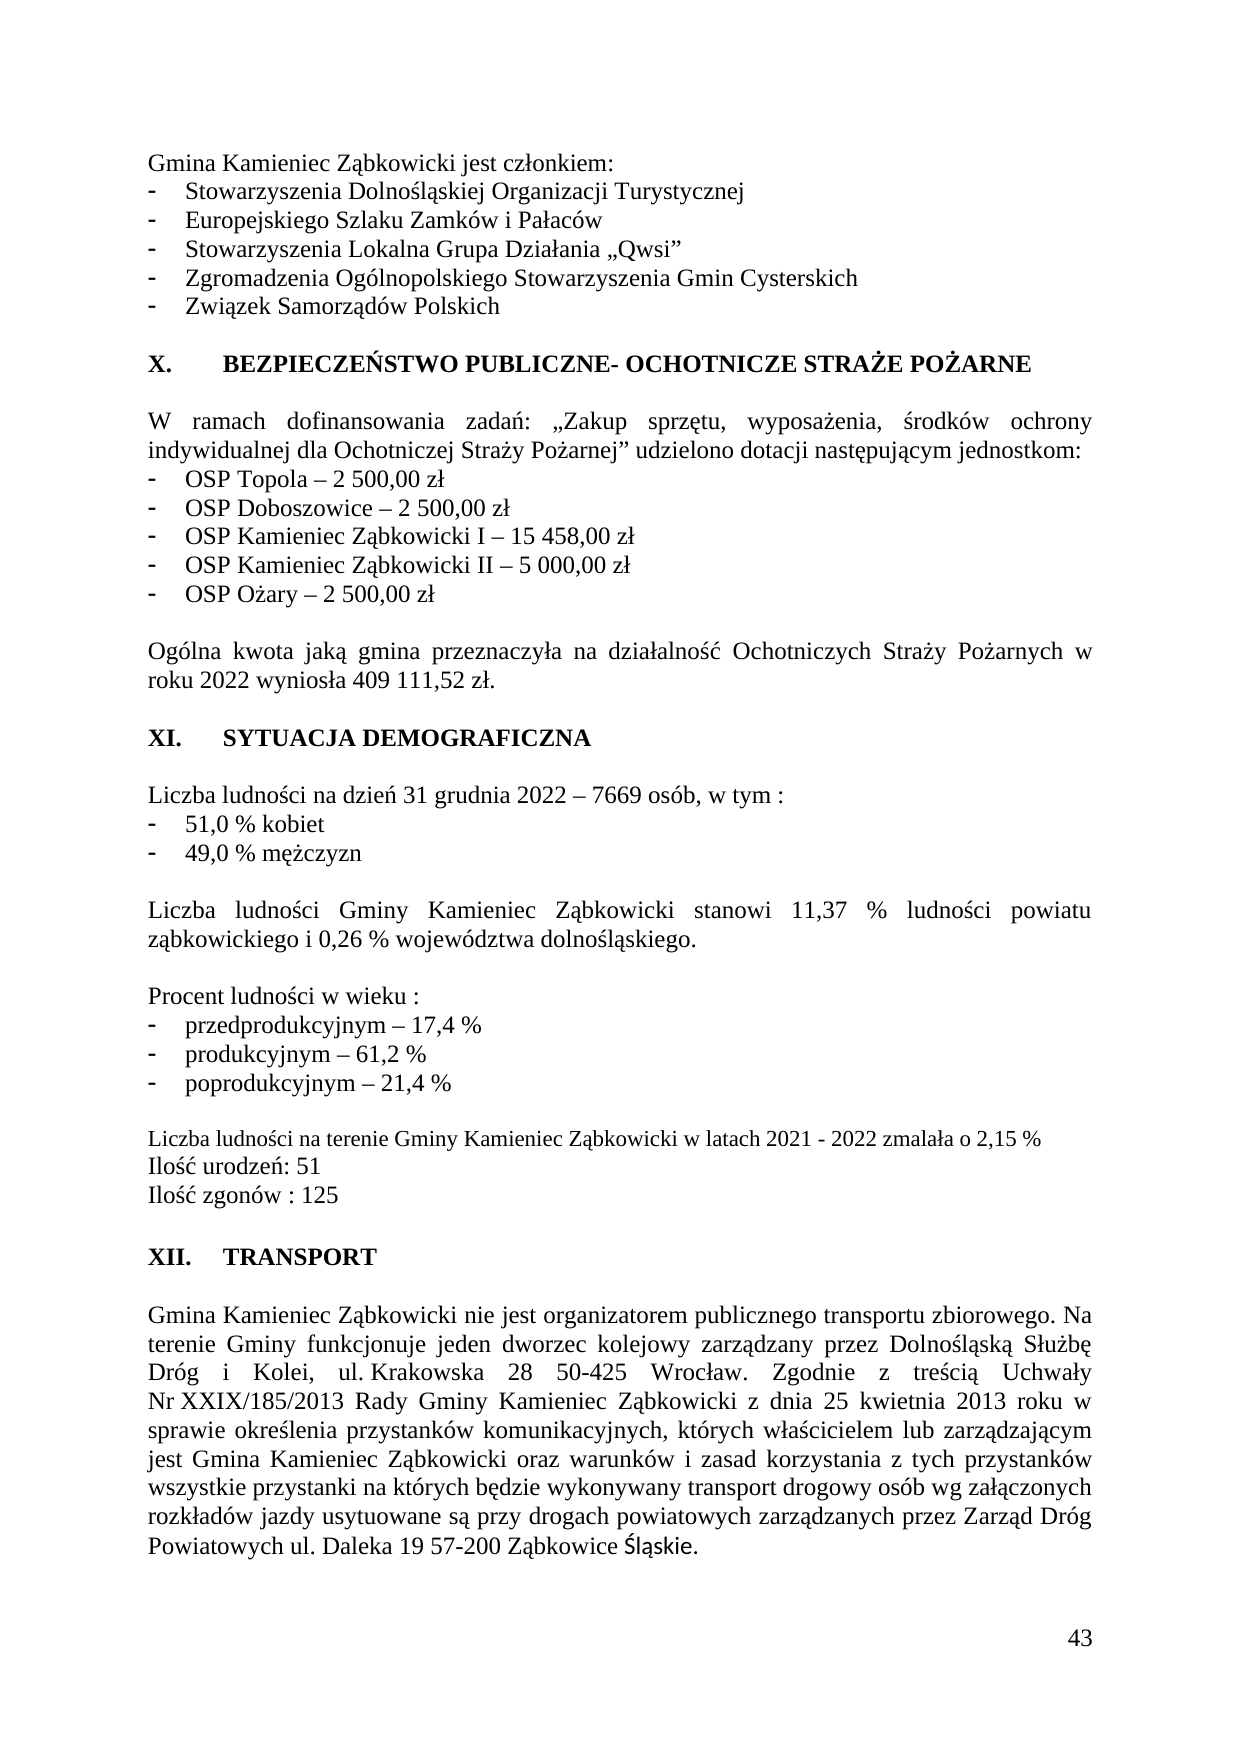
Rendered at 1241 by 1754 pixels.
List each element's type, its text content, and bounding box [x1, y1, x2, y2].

list Stowarzyszenia Lokalna Grupa Działania „Qwsi” [148, 234, 1093, 263]
text Ilość urodzeń: 51 [148, 1151, 1093, 1180]
text Ilość zgonów : 125 [148, 1180, 1093, 1209]
list Związek Samorządów Polskich [148, 291, 1093, 320]
list 51,0 % kobiet [148, 809, 1093, 838]
text Procent ludności w wieku : [148, 981, 1093, 1010]
text Gmina Kamieniec Ząbkowicki nie jest organizatorem publicznego transportu zbiorowego. Na terenie Gminy funkcjonuje jeden dworzec kolejowy zarządzany przez Dolnośląską Służbę Dróg i Kolei, ul. Krakowska 28 50-425 Wrocław. Zgodnie z treścią Uchwały Nr XXIX/185/2013 Rady Gminy Kamieniec Ząbkowicki z dnia 25 kwietnia 2013 roku w sprawie określenia przystanków komunikacyjnych, których właścicielem lub zarządzającym jest Gmina Kamieniec Ząbkowicki oraz warunków i zasad korzystania z tych przystanków wszystkie przystanki na których będzie wykonywany transport drogowy osób wg załączonych rozkładów jazdy usytuowane są przy drogach powiatowych zarządzanych przez Zarząd Dróg Powiatowych ul. Daleka 19 57-200 Ząbkowice Śląskie. [148, 1300, 1093, 1561]
list 49,0 % mężczyzn [148, 838, 1093, 866]
list Europejskiego Szlaku Zamków i Pałaców [148, 205, 1093, 234]
list poprodukcyjnym – 21,4 % [148, 1068, 1093, 1096]
list BEZPIECZEŃSTWO PUBLICZNE- OCHOTNICZE STRAŻE POŻARNE [148, 349, 1093, 378]
list przedprodukcyjnym – 17,4 % [148, 1010, 1093, 1039]
list OSP Doboszowice – 2 500,00 zł [148, 493, 1093, 521]
list OSP Kamieniec Ząbkowicki I – 15 458,00 zł [148, 521, 1093, 550]
list Zgromadzenia Ogólnopolskiego Stowarzyszenia Gmin Cysterskich [148, 263, 1093, 291]
text Liczba ludności na terenie Gminy Kamieniec Ząbkowicki w latach 2021 - 2022 zmalała o 2,15 % [148, 1125, 1093, 1151]
list OSP Topola – 2 500,00 zł [148, 464, 1093, 493]
list SYTUACJA DEMOGRAFICZNA [148, 723, 1093, 751]
list produkcyjnym – 61,2 % [148, 1039, 1093, 1068]
list OSP Ożary – 2 500,00 zł [148, 579, 1093, 608]
text Ogólna kwota jaką gmina przeznaczyła na działalność Ochotniczych Straży Pożarnych w roku 2022 wyniosła 409 111,52 zł. [148, 636, 1093, 694]
text Liczba ludności na dzień 31 grudnia 2022 – 7669 osób, w tym : [148, 780, 1093, 809]
text Gmina Kamieniec Ząbkowicki jest członkiem: [148, 148, 1093, 176]
text Liczba ludności Gminy Kamieniec Ząbkowicki stanowi 11,37 % ludności powiatu ząbkowickiego i 0,26 % województwa dolnośląskiego. [148, 895, 1093, 953]
list OSP Kamieniec Ząbkowicki II – 5 000,00 zł [148, 550, 1093, 579]
text W ramach dofinansowania zadań: „Zakup sprzętu, wyposażenia, środków ochrony indywidualnej dla Ochotniczej Straży Pożarnej” udzielono dotacji następującym jednostkom: [148, 406, 1093, 464]
list TRANSPORT [148, 1242, 1093, 1271]
list Stowarzyszenia Dolnośląskiej Organizacji Turystycznej [148, 176, 1093, 205]
